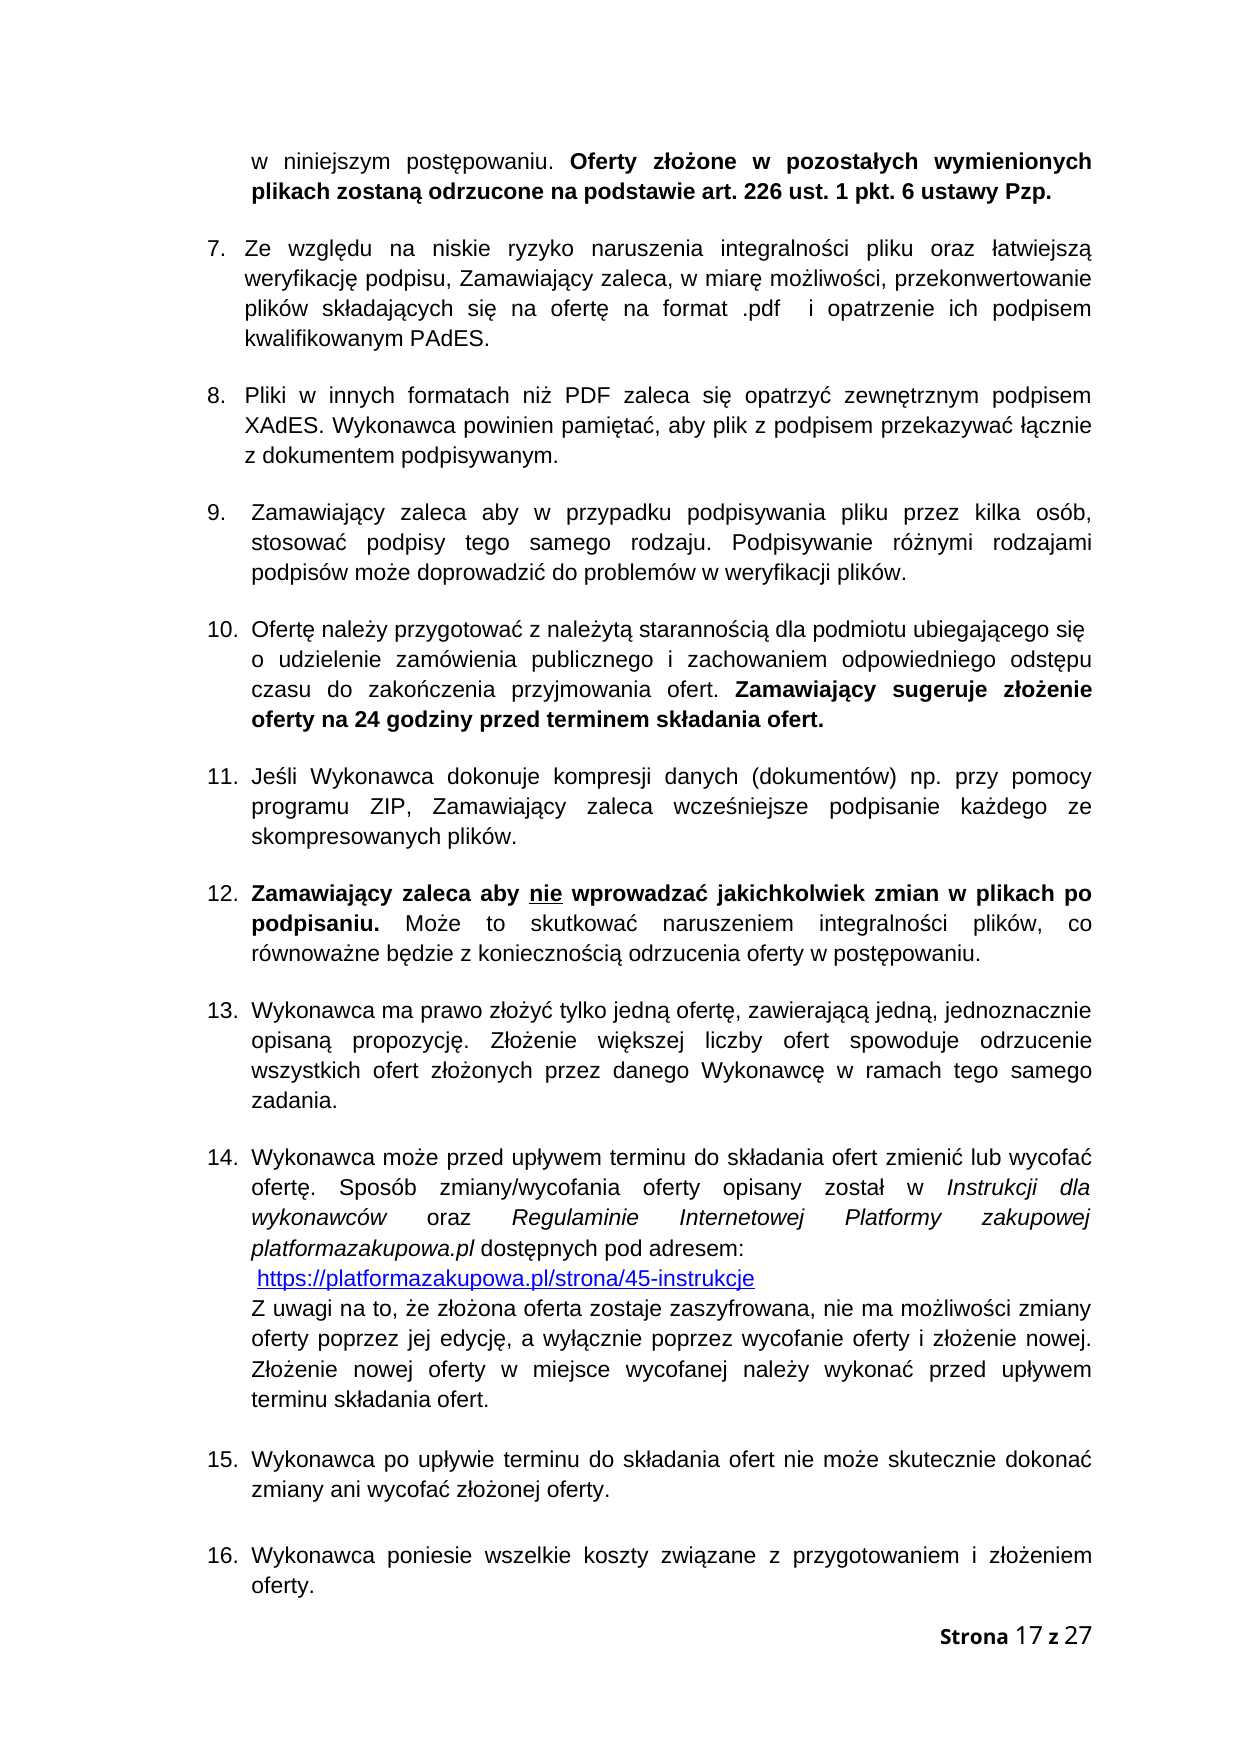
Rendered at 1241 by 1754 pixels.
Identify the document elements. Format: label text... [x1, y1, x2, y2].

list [207, 148, 1092, 204]
list Zamawiający zaleca aby w przypadku podpisywania pliku przez kilka osób, stosować podpisy tego samego rodzaju. Podpisywanie różnymi rodzajami podpisów może doprowadzić do problemów w weryfikacji plików. [207, 499, 1092, 585]
text Z uwagi na to, że złożona oferta zostaje zaszyfrowana, nie ma możliwości zmiany oferty poprzez jej edycję, a wyłącznie poprzez wycofanie oferty i złożenie nowej. Złożenie nowej oferty w miejsce wycofanej należy wykonać przed upływem terminu składania ofert. [251, 1295, 1092, 1412]
list Zamawiający zaleca aby nie wprowadzać jakichkolwiek zmian w plikach po podpisaniu. Może to skutkować naruszeniem integralności plików, co równoważne będzie z koniecznością odrzucenia oferty w postępowaniu. [207, 880, 1092, 967]
list Ofertę należy przygotować z należytą starannością dla podmiotu ubiegającego się o udzielenie zamówienia publicznego i zachowaniem odpowiedniego odstępu czasu do zakończenia przyjmowania ofert. Zamawiający sugeruje złożenie oferty na 24 godziny przed terminem składania ofert. [207, 616, 1092, 733]
list Wykonawca poniesie wszelkie koszty związane z przygotowaniem i złożeniem oferty. [207, 1542, 1092, 1598]
list Wykonawca po upływie terminu do składania ofert nie może skutecznie dokonać zmiany ani wycofać złożonej oferty. [207, 1446, 1092, 1503]
list Wykonawca może przed upływem terminu do składania ofert zmienić lub wycofać ofertę. Sposób zmiany/wycofania oferty opisany został w Instrukcji dla wykonawców oraz Regulaminie Internetowej Platformy zakupowej platformazakupowa.pl dostępnych pod adresem: [207, 1144, 1092, 1261]
list Pliki w innych formatach niż PDF zaleca się opatrzyć zewnętrznym podpisem XAdES. Wykonawca powinien pamiętać, aby plik z podpisem przekazywać łącznie z dokumentem podpisywanym. [207, 382, 1092, 468]
list Ze względu na niskie ryzyko naruszenia integralności pliku oraz łatwiejszą weryfikację podpisu, Zamawiający zaleca, w miarę możliwości, przekonwertowanie plików składających się na ofertę na format .pdf i opatrzenie ich podpisem kwalifikowanym PAdES. [207, 234, 1092, 351]
list Wykonawca ma prawo złożyć tylko jedną ofertę, zawierającą jedną, jednoznacznie opisaną propozycję. Złożenie większej liczby ofert spowoduje odrzucenie wszystkich ofert złożonych przez danego Wykonawcę w ramach tego samego zadania. [207, 997, 1092, 1114]
list Jeśli Wykonawca dokonuje kompresji danych (dokumentów) np. przy pomocy programu ZIP, Zamawiający zaleca wcześniejsze podpisanie każdego ze skompresowanych plików. [207, 763, 1092, 849]
text https://platformazakupowa.pl/strona/45-instrukcje [251, 1265, 1092, 1291]
